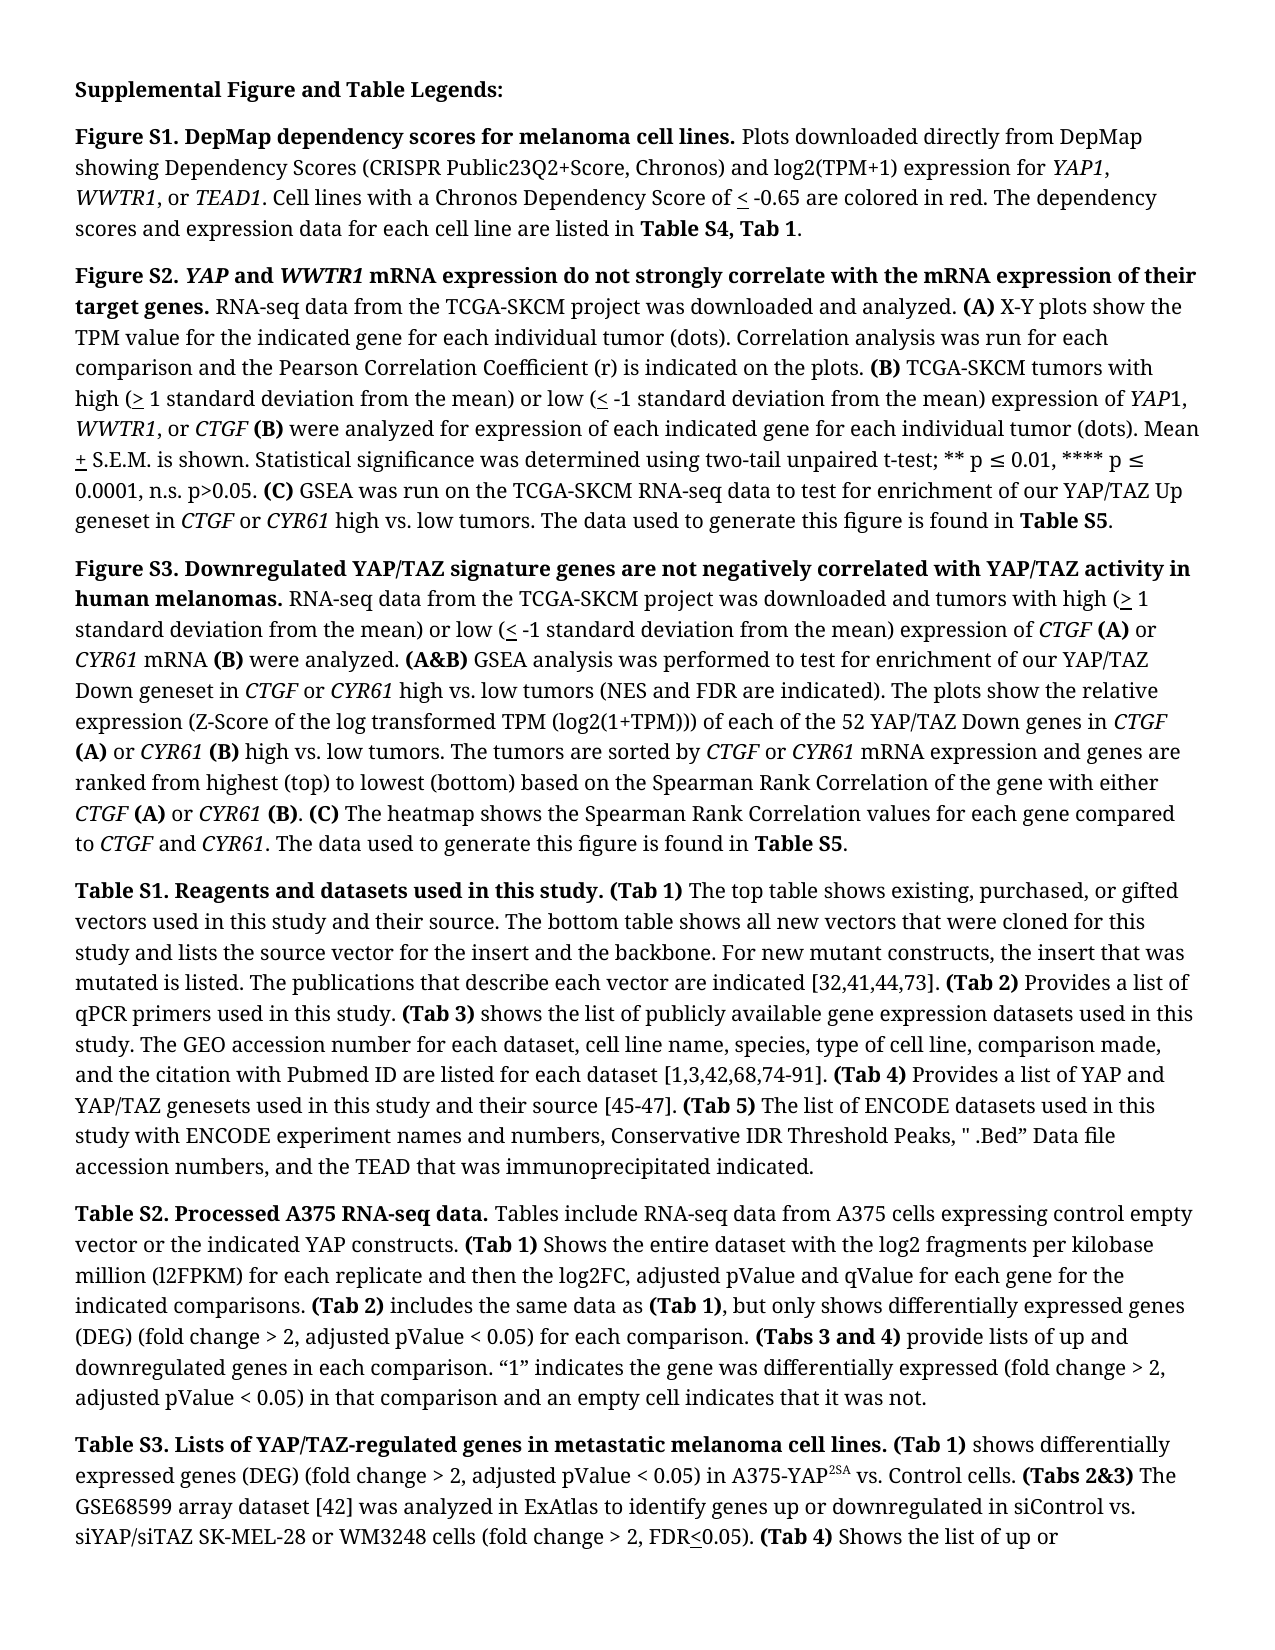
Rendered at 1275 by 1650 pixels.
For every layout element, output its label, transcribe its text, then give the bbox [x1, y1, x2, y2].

text Table S2. Processed A375 RNA-seq data. Tables include RNA-seq data from A375 cells expressing control empty vector or the indicated YAP constructs. (Tab 1) Shows the entire dataset with the log2 fragments per kilobase million (l2FPKM) for each replicate and then the log2FC, adjusted pValue and qValue for each gene for the indicated comparisons. (Tab 2) includes the same data as (Tab 1), but only shows differentially expressed genes (DEG) (fold change > 2, adjusted pValue < 0.05) for each comparison. (Tabs 3 and 4) provide lists of up and downregulated genes in each comparison. “1” indicates the gene was differentially expressed (fold change > 2, adjusted pValue < 0.05) in that comparison and an empty cell indicates that it was not. [75, 1199, 1200, 1412]
text Table S1. Reagents and datasets used in this study. (Tab 1) The top table shows existing, purchased, or gifted vectors used in this study and their source. The bottom table shows all new vectors that were cloned for this study and lists the source vector for the insert and the backbone. For new mutant constructs, the insert that was mutated is listed. The publications that describe each vector are indicated [32,41,44,73]. (Tab 2) Provides a list of qPCR primers used in this study. (Tab 3) shows the list of publicly available gene expression datasets used in this study. The GEO accession number for each dataset, cell line name, species, type of cell line, comparison made, and the citation with Pubmed ID are listed for each dataset [1,3,42,68,74-91]. (Tab 4) Provides a list of YAP and YAP/TAZ genesets used in this study and their source [45-47]. (Tab 5) The list of ENCODE datasets used in this study with ENCODE experiment names and numbers, Conservative IDR Threshold Peaks, " .Bed” Data file accession numbers, and the TEAD that was immunoprecipitated indicated. [75, 877, 1200, 1181]
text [75, 1431, 1200, 1551]
text Figure S3. Downregulated YAP/TAZ signature genes are not negatively correlated with YAP/TAZ activity in human melanomas. RNA-seq data from the TCGA-SKCM project was downloaded and tumors with high (> 1 standard deviation from the mean) or low (< -1 standard deviation from the mean) expression of CTGF (A) or CYR61 mRNA (B) were analyzed. (A&B) GSEA analysis was performed to test for enrichment of our YAP/TAZ Down geneset in CTGF or CYR61 high vs. low tumors (NES and FDR are indicated). The plots show the relative expression (Z-Score of the log transformed TPM (log2(1+TPM))) of each of the 52 YAP/TAZ Down genes in CTGF (A) or CYR61 (B) high vs. low tumors. The tumors are sorted by CTGF or CYR61 mRNA expression and genes are ranked from highest (top) to lowest (bottom) based on the Spearman Rank Correlation of the gene with either CTGF (A) or CYR61 (B). (C) The heatmap shows the Spearman Rank Correlation values for each gene compared to CTGF and CYR61. The data used to generate this figure is found in Table S5. [75, 554, 1200, 858]
text Figure S1. DepMap dependency scores for melanoma cell lines. Plots downloaded directly from DepMap showing Dependency Scores (CRISPR Public23Q2+Score, Chronos) and log2(TPM+1) expression for YAP1, WWTR1, or TEAD1. Cell lines with a Chronos Dependency Score of < -0.65 are colored in red. The dependency scores and expression data for each cell line are listed in Table S4, Tab 1. [75, 122, 1200, 243]
text Supplemental Figure and Table Legends: [75, 75, 1200, 103]
text Figure S2. YAP and WWTR1 mRNA expression do not strongly correlate with the mRNA expression of their target genes. RNA-seq data from the TCGA-SKCM project was downloaded and analyzed. (A) X-Y plots show the TPM value for the indicated gene for each individual tumor (dots). Correlation analysis was run for each comparison and the Pearson Correlation Coefficient (r) is indicated on the plots. (B) TCGA-SKCM tumors with high (> 1 standard deviation from the mean) or low (< -1 standard deviation from the mean) expression of YAP1, WWTR1, or CTGF (B) were analyzed for expression of each indicated gene for each individual tumor (dots). Mean + S.E.M. is shown. Statistical significance was determined using two-tail unpaired t-test; ** p ≤ 0.01, **** p ≤ 0.0001, n.s. p>0.05. (C) GSEA was run on the TCGA-SKCM RNA-seq data to test for enrichment of our YAP/TAZ Up geneset in CTGF or CYR61 high vs. low tumors. The data used to generate this figure is found in Table S5. [75, 261, 1200, 535]
